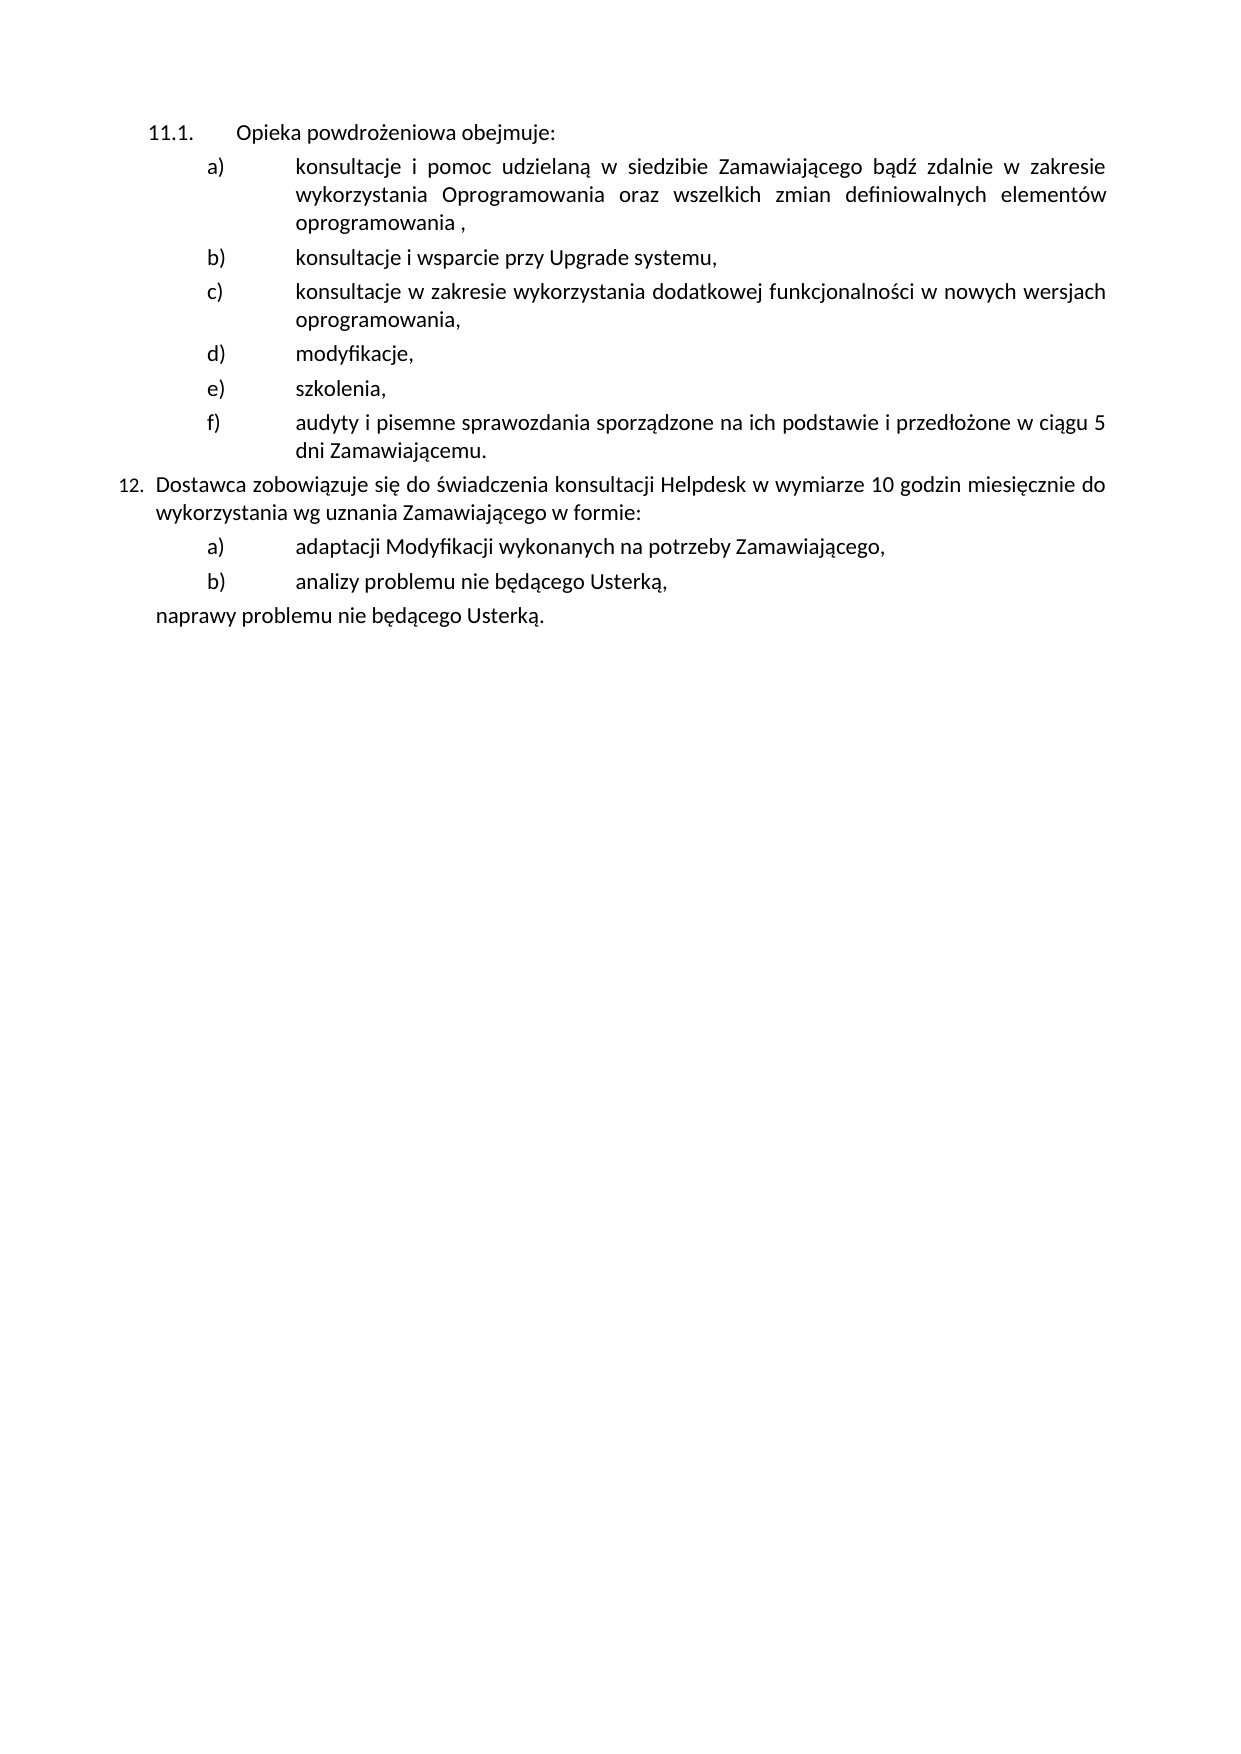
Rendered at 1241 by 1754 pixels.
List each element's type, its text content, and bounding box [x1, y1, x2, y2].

text naprawy problemu nie będącego Usterką. [156, 601, 1107, 629]
list audyty i pisemne sprawozdania sporządzone na ich podstawie i przedłożone w ciągu 5 dni Zamawiającemu. [207, 408, 1107, 464]
list konsultacje w zakresie wykorzystania dodatkowej funkcjonalności w nowych wersjach oprogramowania, [207, 277, 1107, 333]
list konsultacje i wsparcie przy Upgrade systemu, [207, 243, 1107, 271]
list adaptacji Modyfikacji wykonanych na potrzeby Zamawiającego, [207, 532, 1107, 561]
list modyfikacje, [207, 339, 1107, 367]
list Dostawca zobowiązuje się do świadczenia konsultacji Helpdesk w wymiarze 10 godzin miesięcznie do wykorzystania wg uznania Zamawiającego w formie: [118, 470, 1107, 526]
list szkolenia, [207, 374, 1107, 402]
list analizy problemu nie będącego Usterką, [207, 567, 1107, 595]
list konsultacje i pomoc udzielaną w siedzibie Zamawiającego bądź zdalnie w zakresie wykorzystania Oprogramowania oraz wszelkich zmian definiowalnych elementów oprogramowania , [207, 152, 1107, 237]
list Opieka powdrożeniowa obejmuje: [148, 118, 1107, 146]
